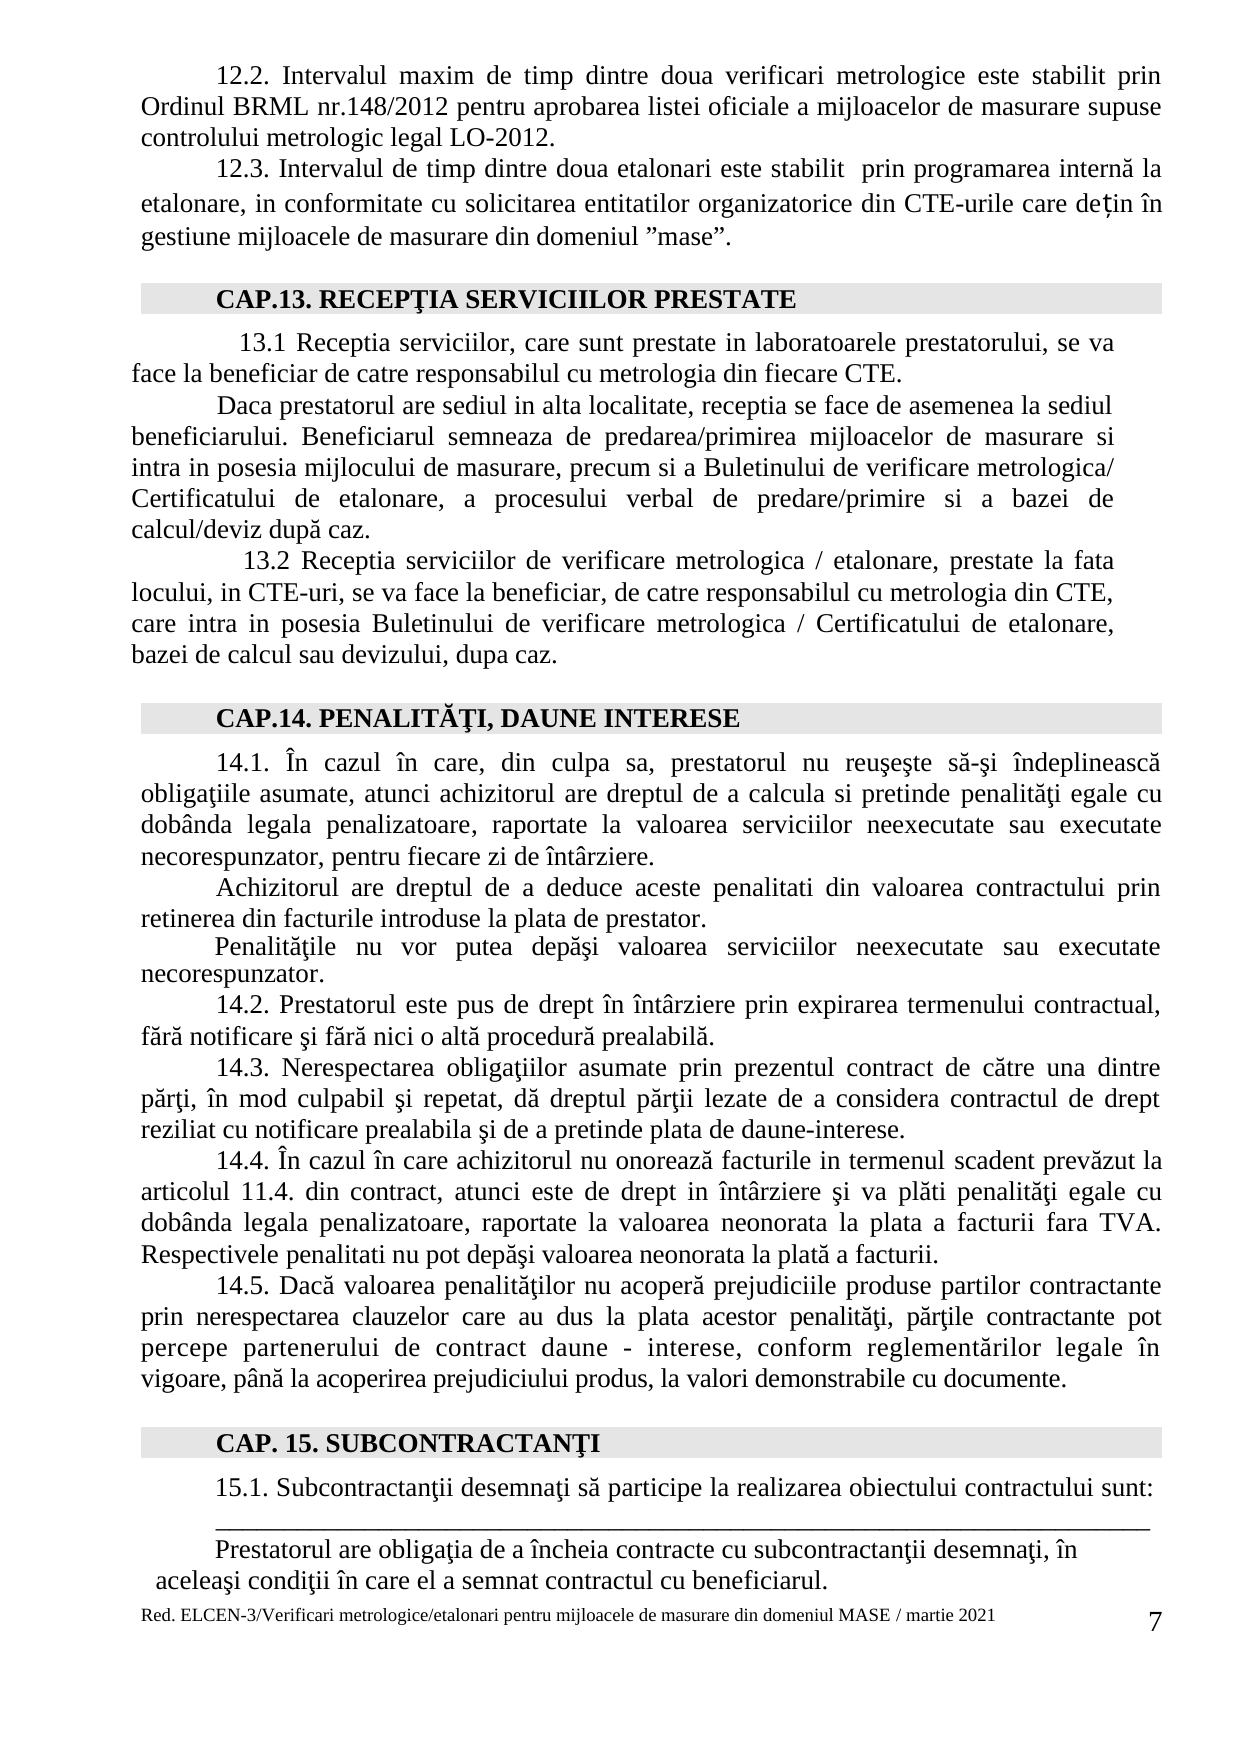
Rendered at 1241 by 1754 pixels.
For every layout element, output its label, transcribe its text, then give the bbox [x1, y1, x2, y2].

text 14.3. Nerespectarea obligaţiilor asumate prin prezentul contract de către una dintre părţi, în mod culpabil şi repetat, dă dreptul părţii lezate de a considera contractul de drept reziliat cu notificare prealabila şi de a pretinde plata de daune-interese. [141, 1051, 1162, 1144]
text 14.1. În cazul în care, din culpa sa, prestatorul nu reuşeşte să-şi îndeplinească obligaţiile asumate, atunci achizitorul are dreptul de a calcula si pretinde penalităţi egale cu dobânda legala penalizatoare, raportate la valoarea serviciilor neexecutate sau executate necorespunzator, pentru fiecare zi de întârziere. [141, 746, 1162, 871]
text 14.4. În cazul în care achizitorul nu onorează facturile in termenul scadent prevăzut la articolul 11.4. din contract, atunci este de drept in întârziere şi va plăti penalităţi egale cu dobânda legala penalizatoare, raportate la valoarea neonorata la plata a facturii fara TVA. Respectivele penalitati nu pot depăşi valoarea neonorata la plată a facturii. [141, 1144, 1162, 1269]
text 13.1 Receptia serviciilor, care sunt prestate in laboratoarele prestatorului, se va face la beneficiar de catre responsabilul cu metrologia din fiecare CTE. [131, 326, 1116, 389]
text 13.2 Receptia serviciilor de verificare metrologica / etalonare, prestate la fata locului, in CTE-uri, se va face la beneficiar, de catre responsabilul cu metrologia din CTE, care intra in posesia Buletinului de verificare metrologica / Certificatului de etalonare, bazei de calcul sau devizului, dupa caz. [131, 544, 1116, 669]
subtitle CAP. 15. SUBCONTRACTANŢI [141, 1427, 1162, 1458]
text 15.1. Subcontractanţii desemnaţi să participe la realizarea obiectului contractului sunt: _____________________________________________________________________ [141, 1471, 1162, 1533]
text Penalităţile nu vor putea depăşi valoarea serviciilor neexecutate sau executate necorespunzator. [141, 933, 1161, 988]
text Achizitorul are dreptul de a deduce aceste penalitati din valoarea contractului prin retinerea din facturile introduse la plata de prestator. [141, 871, 1162, 933]
text 12.3. Intervalul de timp dintre doua etalonari este stabilit prin programarea internă la etalonare, in conformitate cu solicitarea entitatilor organizatorice din CTE-urile care dețin în gestiune mijloacele de masurare din domeniul ˮmaseˮ. [141, 152, 1162, 252]
text 14.5. Dacă valoarea penalităţilor nu acoperă prejudiciile produse partilor contractante prin nerespectarea clauzelor care au dus la plata acestor penalităţi, părţile contractante pot percepe partenerului de contract daune - interese, conform reglementărilor legale în vigoare, până la acoperirea prejudiciului produs, la valori demonstrabile cu documente. [141, 1269, 1162, 1393]
text 14.2. Prestatorul este pus de drept în întârziere prin expirarea termenului contractual, fără notificare şi fără nici o altă procedură prealabilă. [141, 988, 1162, 1051]
text 12.2. Intervalul maxim de timp dintre doua verificari metrologice este stabilit prin Ordinul BRML nr.148/2012 pentru aprobarea listei oficiale a mijloacelor de masurare supuse controlului metrologic legal LO-2012. [141, 59, 1162, 152]
text Daca prestatorul are sediul in alta localitate, receptia se face de asemenea la sediul beneficiarului. Beneficiarul semneaza de predarea/primirea mijloacelor de masurare si intra in posesia mijlocului de masurare, precum si a Buletinului de verificare metrologica/ Certificatului de etalonare, a procesului verbal de predare/primire si a bazei de calcul/deviz după caz. [131, 389, 1116, 544]
subtitle CAP.14. PENALITĂŢI, DAUNE INTERESE [141, 703, 1162, 734]
subtitle CAP.13. RECEPŢIA SERVICIILOR PRESTATE [141, 283, 1162, 314]
text Prestatorul are obligaţia de a încheia contracte cu subcontractanţii desemnaţi, în aceleaşi condiţii în care el a semnat contractul cu beneficiarul. [155, 1533, 1162, 1595]
